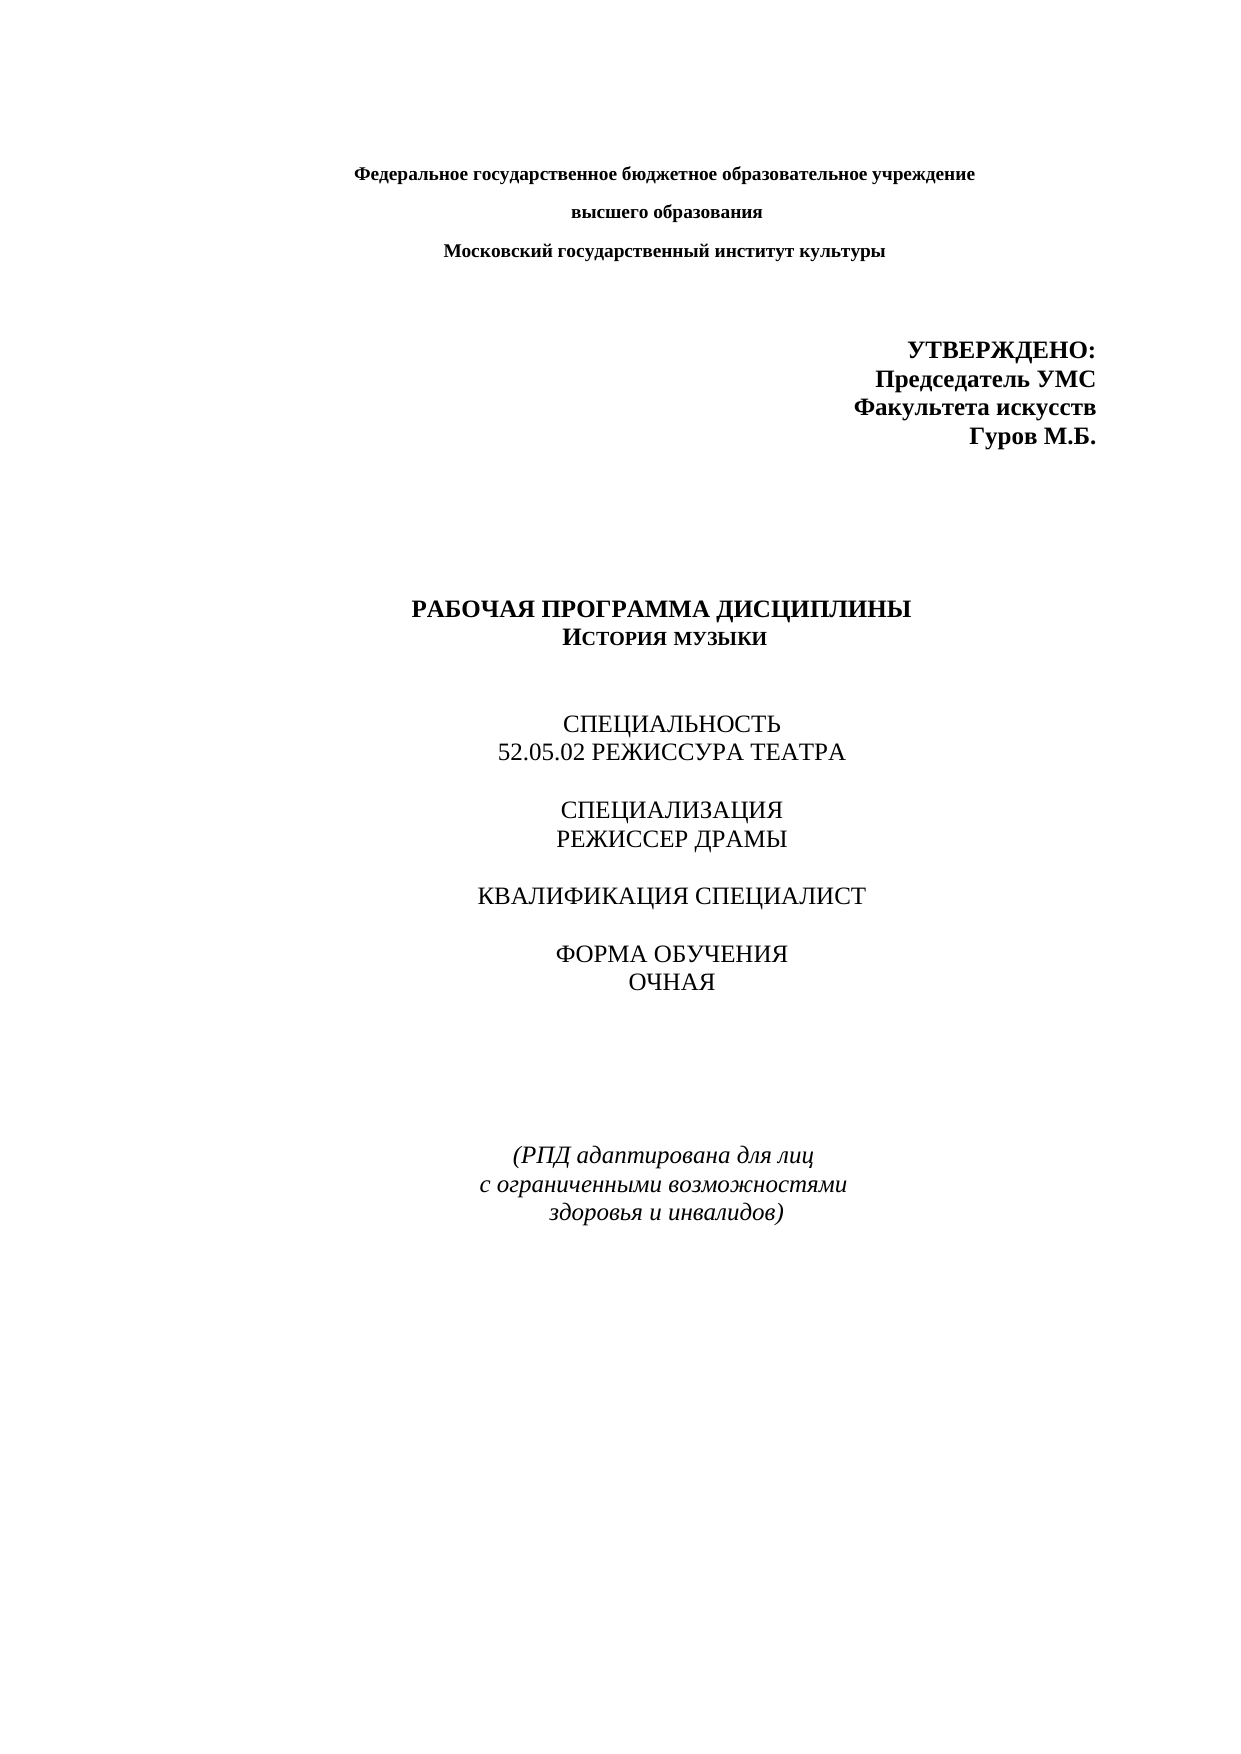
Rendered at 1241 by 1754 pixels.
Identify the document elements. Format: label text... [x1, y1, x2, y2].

text ОЧНАЯ [192, 967, 1152, 996]
text высшего образования [177, 201, 1152, 239]
text 52.05.02 РЕЖИССУРА ТЕАТРА [192, 737, 1152, 766]
text (РПД адаптирована для лиц [177, 1140, 1152, 1169]
text здоровья и инвалидов) [177, 1197, 1152, 1226]
table_header УТВЕРЖДЕНО: Председатель УМС Факультета искусств Гуров М.Б. [665, 335, 1107, 450]
text КВАЛИФИКАЦИЯ СПЕЦИАЛИСТ [192, 881, 1152, 910]
text СПЕЦИАЛЬНОСТЬ [192, 709, 1152, 737]
text Федеральное государственное бюджетное образовательное учреждение [177, 162, 1152, 201]
text РЕЖИССЕР ДРАМЫ [192, 824, 1152, 852]
text ФОРМА ОБУЧЕНИЯ [192, 939, 1152, 967]
text СПЕЦИАЛИЗАЦИЯ [192, 795, 1152, 824]
text с ограниченными возможностями [177, 1169, 1152, 1197]
text Московский государственный институт культуры [177, 239, 1152, 277]
text РАБОЧАЯ ПРОГРАММА ДИСЦИПЛИНЫ История музыки [177, 594, 1152, 651]
